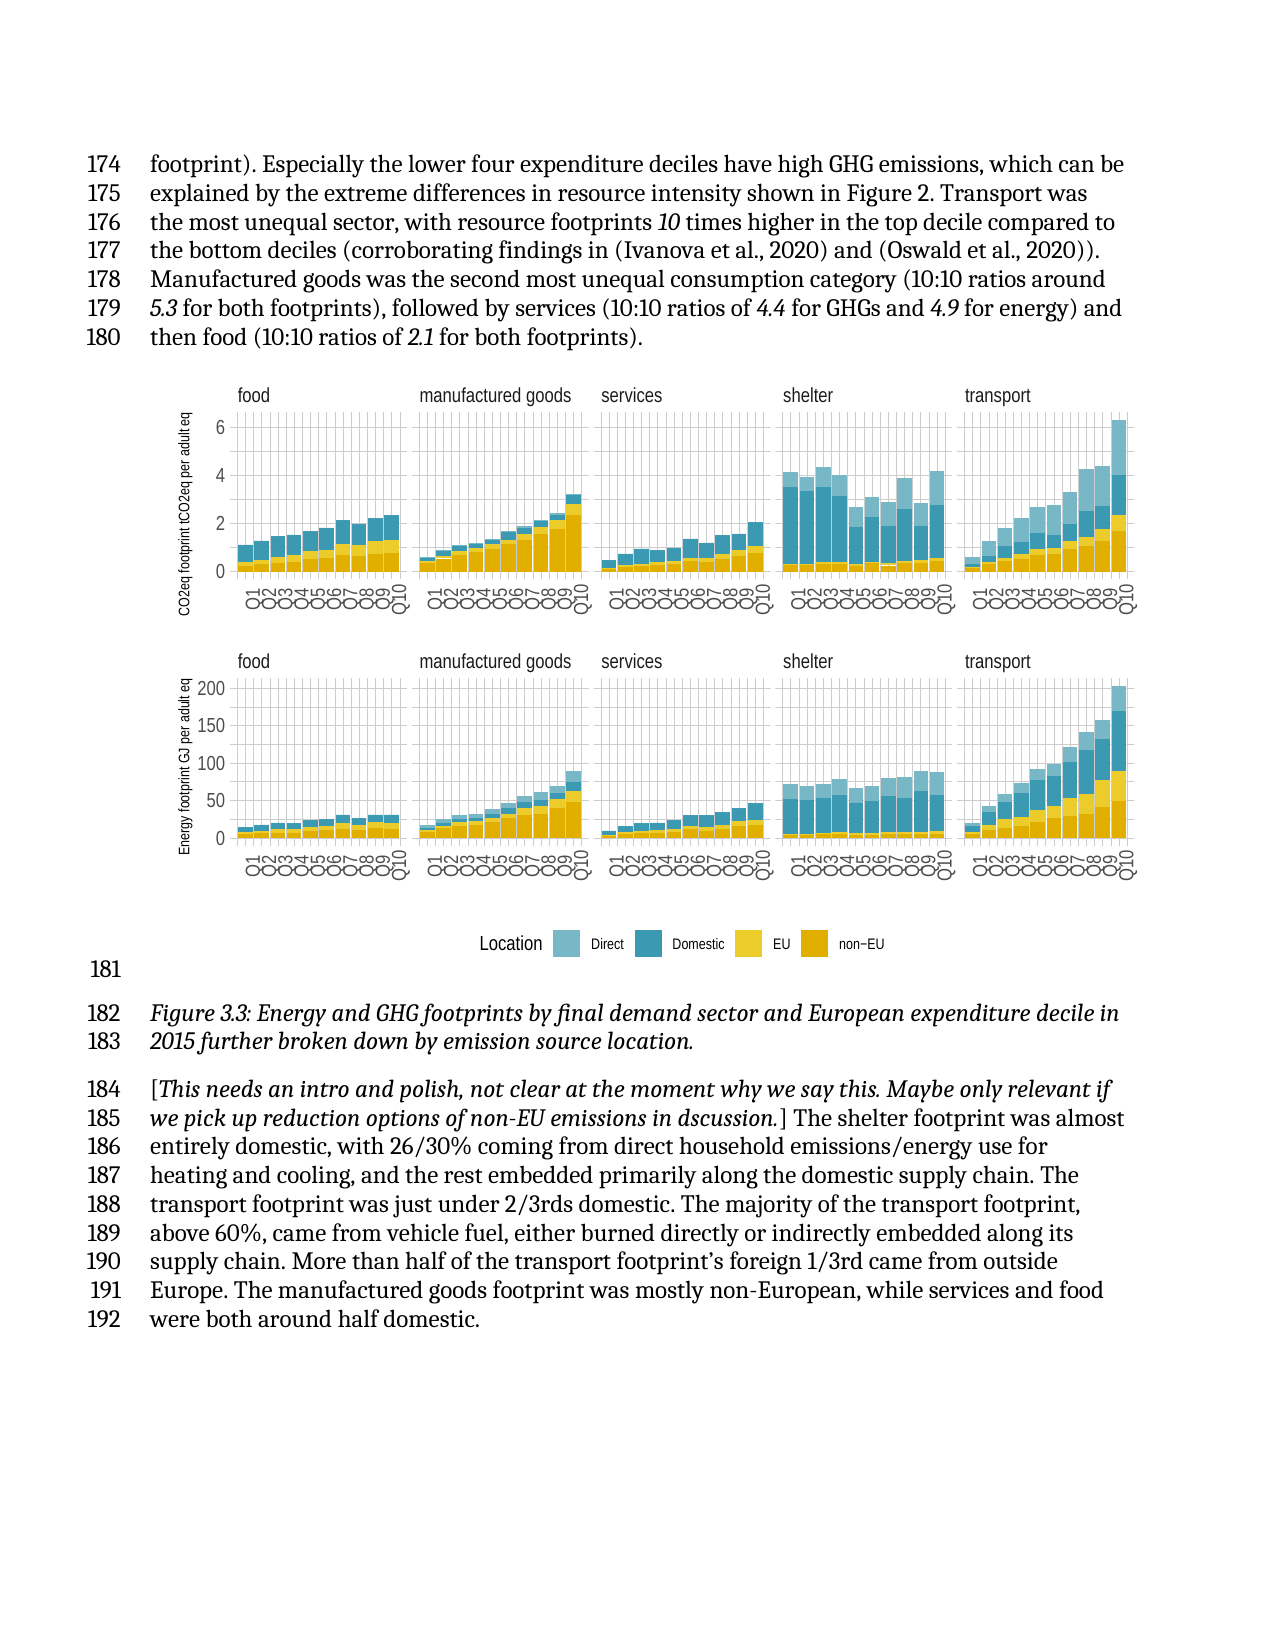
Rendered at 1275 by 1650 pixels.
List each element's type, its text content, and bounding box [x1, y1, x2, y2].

text Figure 3.3: Energy and GHG footprints by final demand sector and European expenditure decile in 2015 further broken down by emission source location. [150, 998, 1125, 1056]
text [150, 150, 1125, 351]
text [This needs an intro and polish, not clear at the moment why we say this. Maybe only relevant if we pick up reduction options of non-EU emissions in dscussion.] The shelter footprint was almost entirely domestic, with 26/30% coming from direct household emissions/energy use for heating and cooling, and the rest embedded primarily along the domestic supply chain. The transport footprint was just under 2/3rds domestic. The majority of the transport footprint, above 60%, came from vehicle fuel, either burned directly or indirectly embedded along its supply chain. More than half of the transport footprint’s foreign 1/3rd came from outside Europe. The manufactured goods footprint was mostly non-European, while services and food were both around half domestic. [150, 1075, 1125, 1333]
